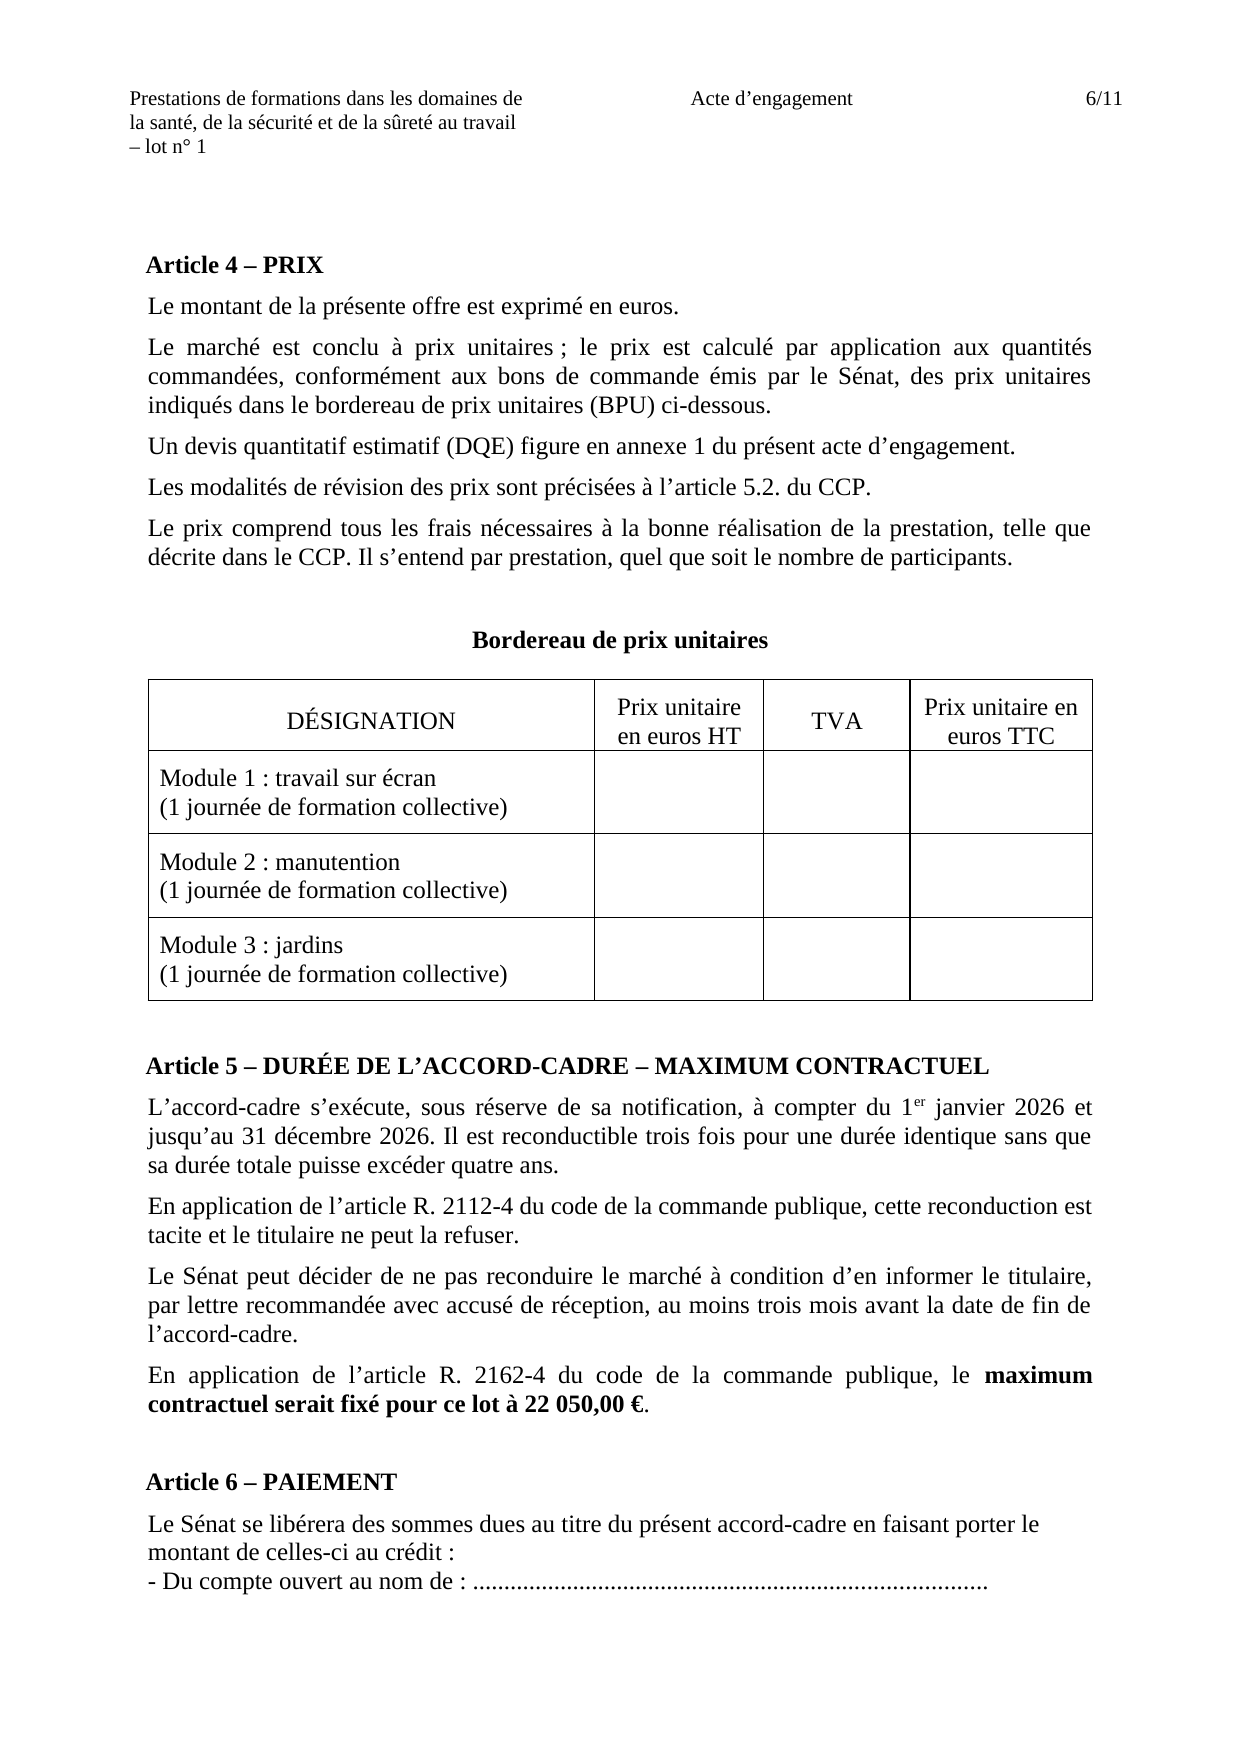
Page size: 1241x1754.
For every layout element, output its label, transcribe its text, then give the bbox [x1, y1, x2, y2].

text Article 4 – PRIX [133, 250, 1093, 278]
text - Du compte ouvert au nom de : [148, 1566, 1093, 1595]
table_cell Module 2 : manutention (1 journée de formation collective) [149, 834, 594, 917]
text En application de l’article R. 2162-4 du code de la commande publique, le maximum contractuel serait fixé pour ce lot à 22 050,00 €. [148, 1360, 1093, 1417]
table_header Prix unitaire en euros TTC [911, 680, 1092, 749]
text Le montant de la présente offre est exprimé en euros. [148, 291, 1093, 320]
table_cell [595, 918, 763, 1000]
text Le Sénat peut décider de ne pas reconduire le marché à condition d’en informer le titulaire, par lettre recommandée avec accusé de réception, au moins trois mois avant la date de fin de l’accord-cadre. [148, 1261, 1093, 1347]
text En application de l’article R. 2112-4 du code de la commande publique, cette reconduction est tacite et le titulaire ne peut la refuser. [148, 1191, 1093, 1249]
table_cell [911, 918, 1092, 1000]
table_cell [911, 751, 1092, 833]
table_cell [595, 834, 763, 917]
table_cell [595, 751, 763, 833]
text Le Sénat se libérera des sommes dues au titre du présent accord-cadre en faisant porter le montant de celles-ci au crédit : [148, 1509, 1093, 1566]
table_cell [764, 751, 909, 833]
text Le prix comprend tous les frais nécessaires à la bonne réalisation de la prestation, telle que décrite dans le CCP. Il s’entend par prestation, quel que soit le nombre de participants. [148, 513, 1093, 571]
table_header DÉSIGNATION [149, 680, 594, 749]
text Article 6 – PAIEMENT [133, 1467, 1093, 1496]
text Le marché est conclu à prix unitaires ; le prix est calculé par application aux quantités commandées, conformément aux bons de commande émis par le Sénat, des prix unitaires indiqués dans le bordereau de prix unitaires (BPU) ci-dessous. [148, 332, 1093, 418]
text Article 5 – DURÉE DE L’ACCORD-CADRE – MAXIMUM CONTRACTUEL [133, 1051, 1093, 1080]
text L’accord-cadre s’exécute, sous réserve de sa notification, à compter du 1er janvier 2026 et jusqu’au 31 décembre 2026. Il est reconductible trois fois pour une durée identique sans que sa durée totale puisse excéder quatre ans. [148, 1092, 1093, 1179]
table_cell [764, 918, 909, 1000]
text Bordereau de prix unitaires [148, 625, 1093, 653]
table_header Prix unitaire en euros HT [595, 680, 763, 749]
text Un devis quantitatif estimatif (DQE) figure en annexe 1 du présent acte d’engagement. [148, 431, 1093, 460]
text Les modalités de révision des prix sont précisées à l’article 5.2. du CCP. [148, 472, 1093, 501]
table_header TVA [764, 680, 909, 749]
table_cell [911, 834, 1092, 917]
table_cell Module 3 : jardins (1 journée de formation collective) [149, 918, 594, 1000]
table_cell Module 1 : travail sur écran (1 journée de formation collective) [149, 751, 594, 833]
table_cell [764, 834, 909, 917]
